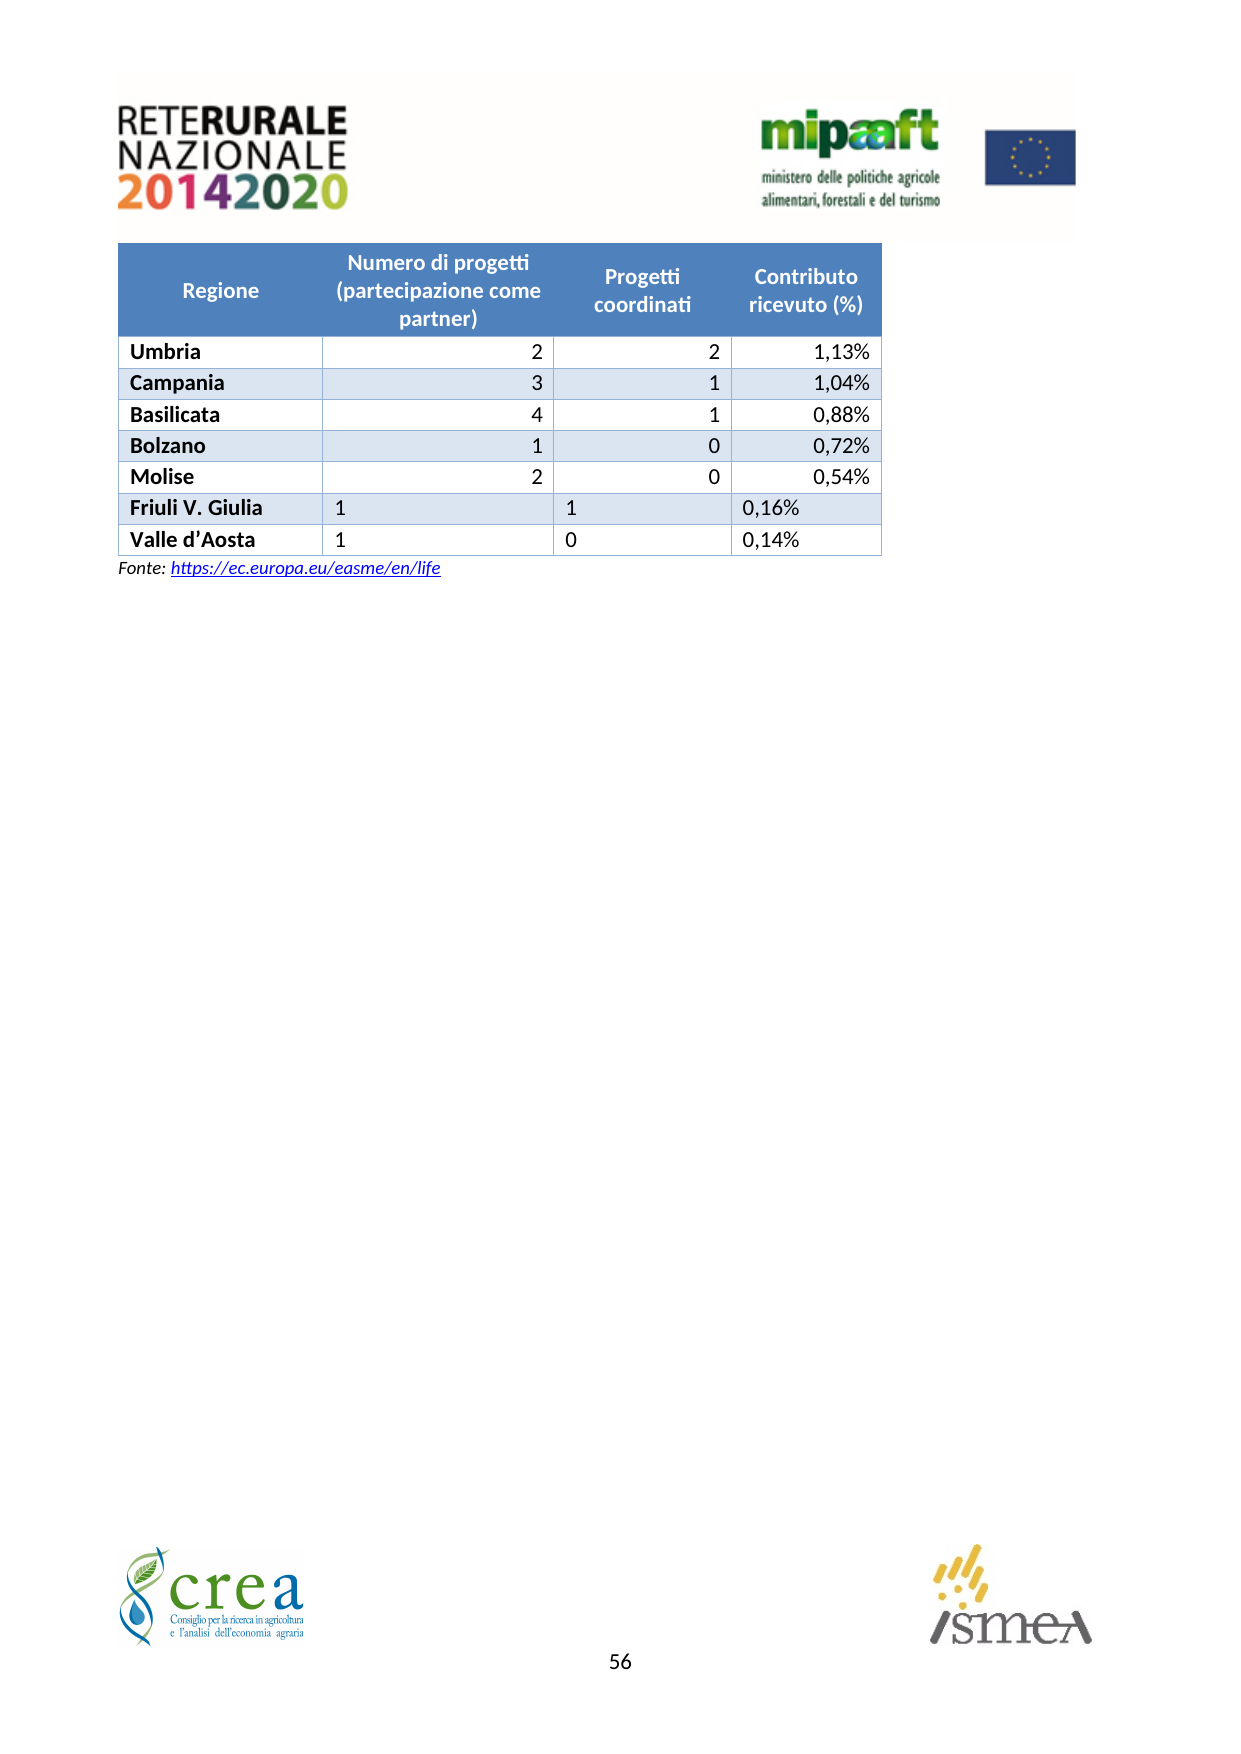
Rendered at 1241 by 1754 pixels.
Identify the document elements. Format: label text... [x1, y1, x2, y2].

table_cell 0 [554, 525, 731, 555]
table_cell 2 [554, 337, 731, 367]
table_cell 0,88% [732, 400, 881, 430]
table_cell 1 [323, 431, 553, 461]
table_cell 1 [323, 494, 553, 524]
picture [928, 1544, 1094, 1647]
table_cell Molise [119, 462, 322, 492]
table_cell 0 [554, 431, 731, 461]
table_cell 0,14% [732, 525, 881, 555]
picture [118, 1547, 304, 1647]
table_cell Umbria [119, 337, 322, 367]
picture [118, 73, 1076, 243]
table_cell 0,54% [732, 462, 881, 492]
table_cell 2 [323, 337, 553, 367]
table_cell 1,04% [732, 369, 881, 399]
table_cell Friuli V. Giulia [119, 494, 322, 524]
table_cell 2 [323, 462, 553, 492]
table_cell 1 [554, 369, 731, 399]
table_cell Valle d’Aosta [119, 525, 322, 555]
table_cell 1 [554, 494, 731, 524]
table_cell 1 [554, 400, 731, 430]
table_header Numero di progetti (partecipazione come partner) [323, 244, 553, 336]
table_cell 3 [323, 369, 553, 399]
table_header Contributo ricevuto (%) [732, 244, 881, 336]
table_cell Campania [119, 369, 322, 399]
table_cell 0,72% [732, 431, 881, 461]
table_header Regione [119, 244, 322, 336]
table_header Progetti coordinati [554, 244, 731, 336]
table_cell 4 [323, 400, 553, 430]
table_cell Basilicata [119, 400, 322, 430]
table_cell Bolzano [119, 431, 322, 461]
table_cell 0 [554, 462, 731, 492]
table_cell 1 [323, 525, 553, 555]
text Fonte: https://ec.europa.eu/easme/en/life [118, 556, 1122, 579]
table_cell 0,16% [732, 494, 881, 524]
table_cell 1,13% [732, 337, 881, 367]
